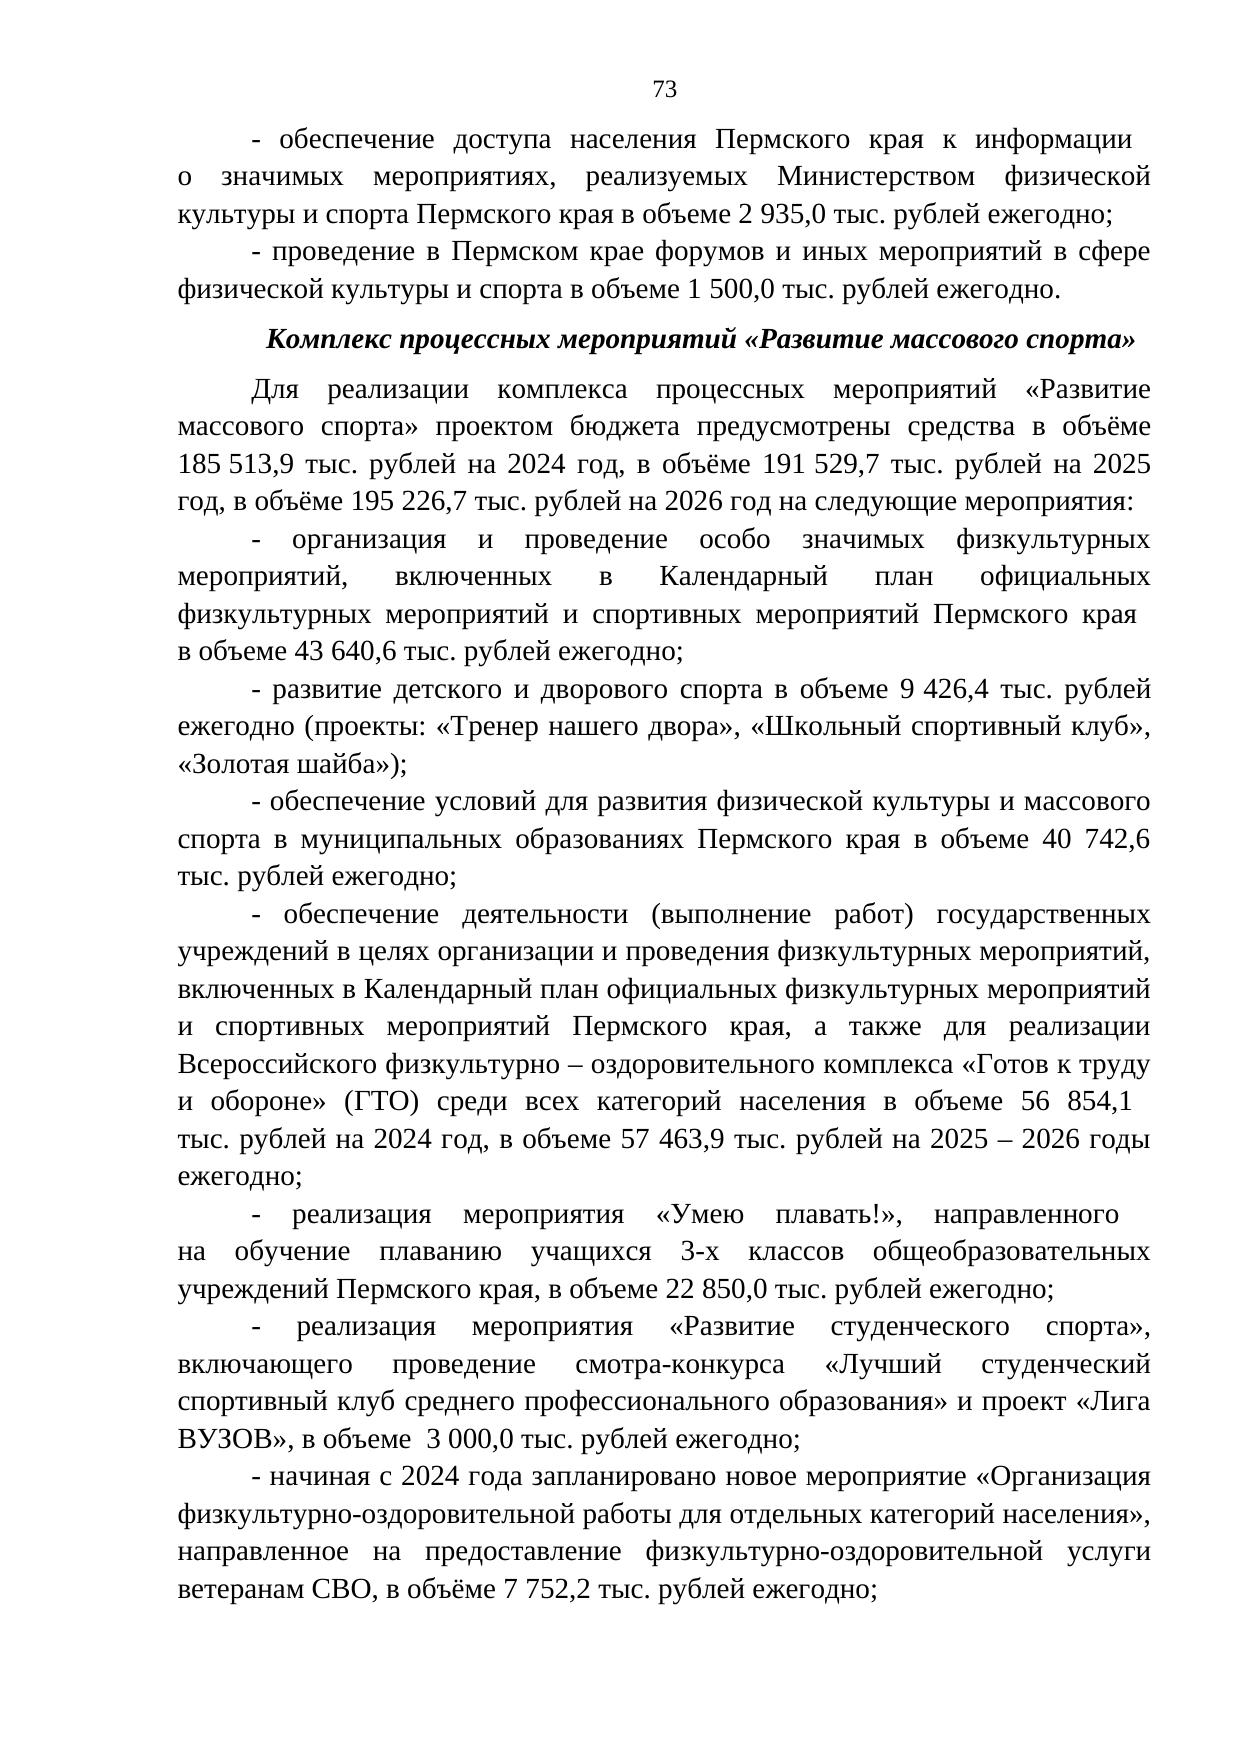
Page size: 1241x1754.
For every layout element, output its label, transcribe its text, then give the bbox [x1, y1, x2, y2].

text Для реализации комплекса процессных мероприятий «Развитие массового спорта» проектом бюджета предусмотрены средства в объёме 185 513,9 тыс. рублей на 2024 год, в объёме 191 529,7 тыс. рублей на 2025 год, в объёме 195 226,7 тыс. рублей на 2026 год на следующие мероприятия: [177, 368, 1152, 518]
text - развитие детского и дворового спорта в объеме 9 426,4 тыс. рублей ежегодно (проекты: «Тренер нашего двора», «Школьный спортивный клуб», «Золотая шайба»); [177, 668, 1152, 781]
text Комплекс процессных мероприятий «Развитие массового спорта» [177, 318, 1152, 356]
text - обеспечение доступа населения Пермского края к информации о значимых мероприятиях, реализуемых Министерством физической культуры и спорта Пермского края в объеме 2 935,0 тыс. рублей ежегодно; [177, 118, 1152, 231]
text - обеспечение деятельности (выполнение работ) государственных учреждений в целях организации и проведения физкультурных мероприятий, включенных в Календарный план официальных физкультурных мероприятий и спортивных мероприятий Пермского края, а также для реализации Всероссийского физкультурно – оздоровительного комплекса «Готов к труду и обороне» (ГТО) среди всех категорий населения в объеме 56 854,1 тыс. рублей на 2024 год, в объеме 57 463,9 тыс. рублей на 2025 – 2026 годы ежегодно; [177, 893, 1152, 1193]
text - проведение в Пермском крае форумов и иных мероприятий в сфере физической культуры и спорта в объеме 1 500,0 тыс. рублей ежегодно. [177, 231, 1152, 306]
text - обеспечение условий для развития физической культуры и массового спорта в муниципальных образованиях Пермского края в объеме 40 742,6 тыс. рублей ежегодно; [177, 781, 1152, 893]
text - реализация мероприятия «Развитие студенческого спорта», включающего проведение смотра-конкурса «Лучший студенческий спортивный клуб среднего профессионального образования» и проект «Лига ВУЗОВ», в объеме 3 000,0 тыс. рублей ежегодно; [177, 1306, 1152, 1456]
text - организация и проведение особо значимых физкультурных мероприятий, включенных в Календарный план официальных физкультурных мероприятий и спортивных мероприятий Пермского края в объеме 43 640,6 тыс. рублей ежегодно; [177, 518, 1152, 668]
text - начиная с 2024 года запланировано новое мероприятие «Организация физкультурно-оздоровительной работы для отдельных категорий населения», направленное на предоставление физкультурно-оздоровительной услуги ветеранам СВО, в объёме 7 752,2 тыс. рублей ежегодно; [177, 1456, 1152, 1606]
text - реализация мероприятия «Умею плавать!», направленного на обучение плаванию учащихся 3-х классов общеобразовательных учреждений Пермского края, в объеме 22 850,0 тыс. рублей ежегодно; [177, 1193, 1152, 1306]
